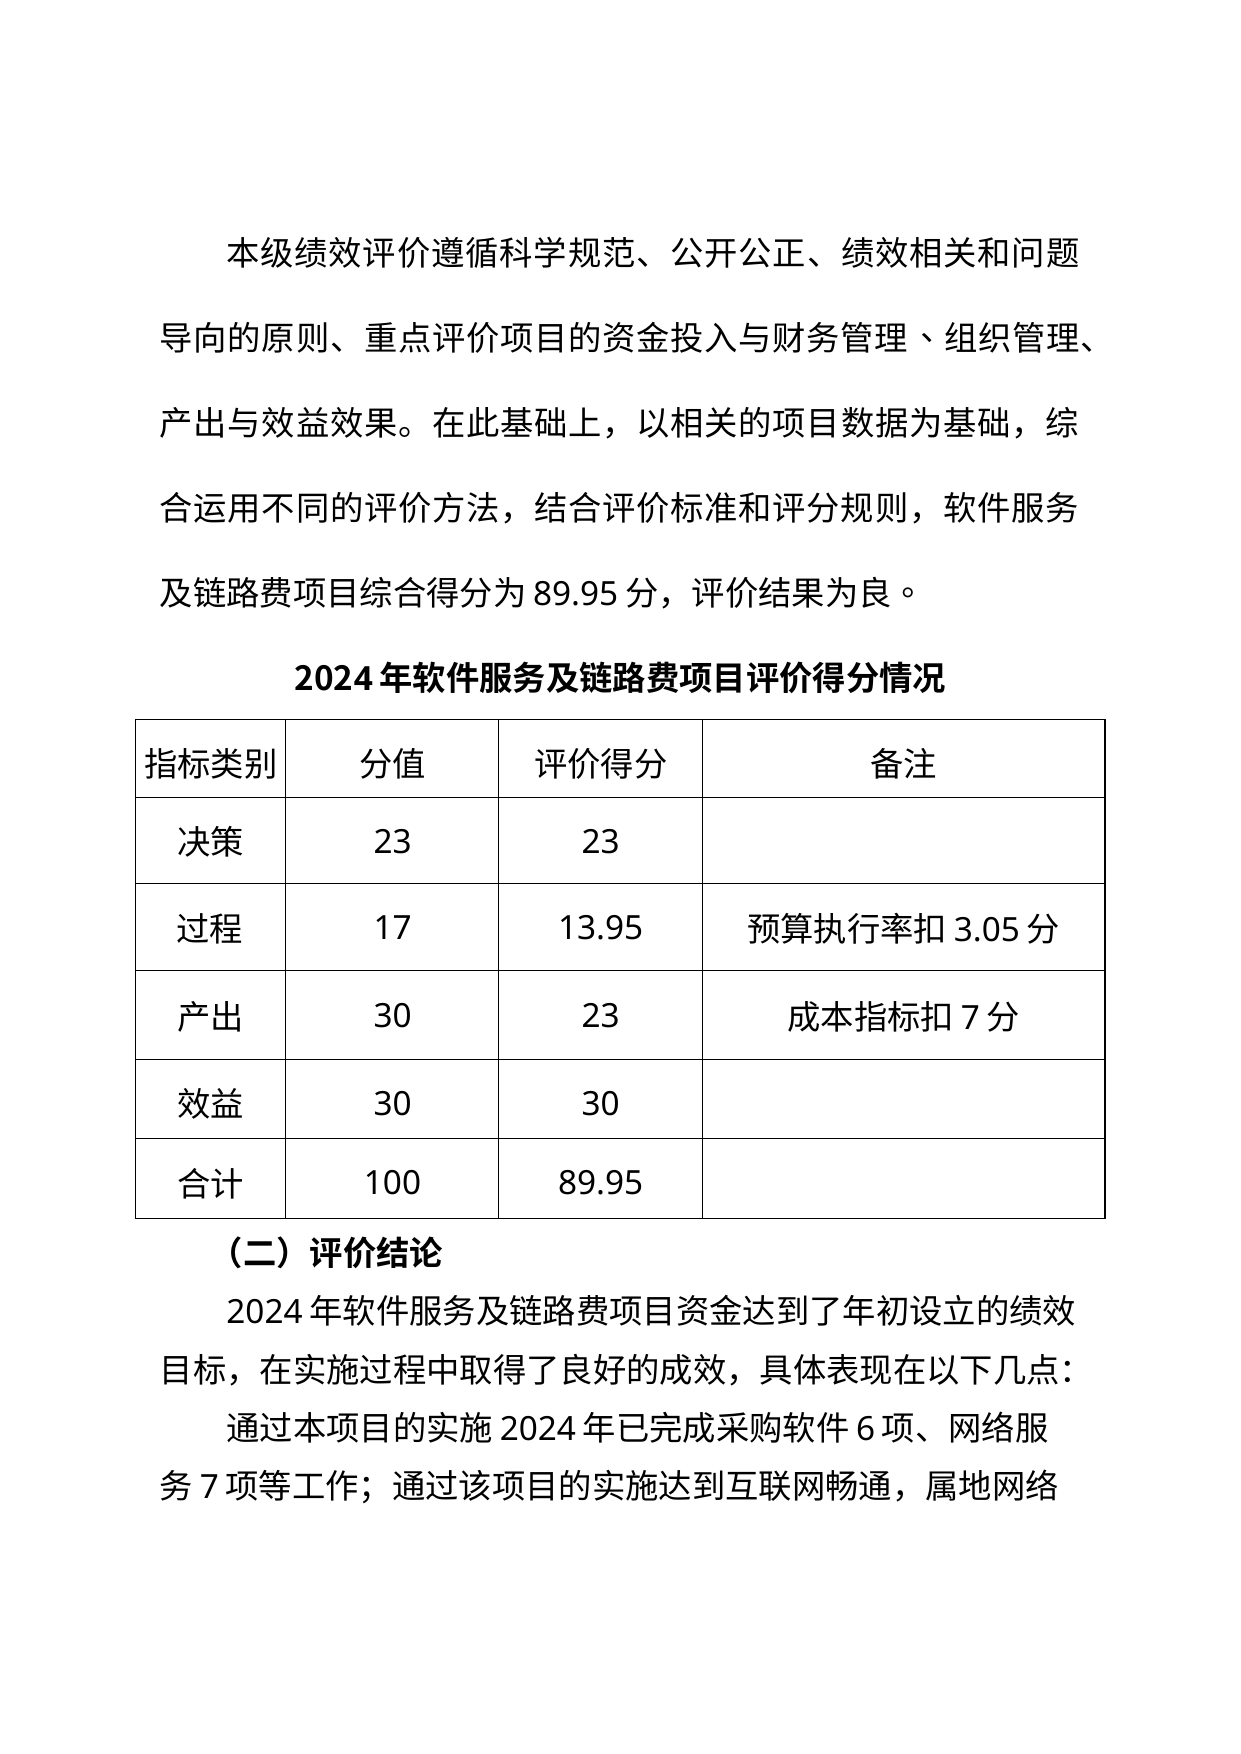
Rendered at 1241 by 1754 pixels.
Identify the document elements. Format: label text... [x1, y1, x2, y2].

table_cell 成本指标扣7分 [703, 971, 1104, 1059]
table_cell [703, 1139, 1104, 1218]
text 2024年软件服务及链路费项目资金达到了年初设立的绩效目标，在实施过程中取得了良好的成效，具体表现在以下几点： [159, 1277, 1081, 1394]
table_cell 23 [286, 798, 498, 883]
table_cell 17 [286, 884, 498, 969]
text （二）评价结论 [159, 1219, 1081, 1277]
table_header 分值 [286, 720, 498, 797]
table_cell 决策 [136, 798, 285, 883]
table_cell [703, 1060, 1104, 1138]
text 本级绩效评价遵循科学规范、公开公正、绩效相关和问题导向的原则、重点评价项目的资金投入与财务管理、组织管理、产出与效益效果。在此基础上，以相关的项目数据为基础，综合运用不同的评价方法，结合评价标准和评分规则，软件服务及链路费项目综合得分为89.95分，评价结果为良。 [159, 209, 1081, 634]
table_cell 30 [286, 971, 498, 1059]
table_cell 100 [286, 1139, 498, 1218]
table_header 备注 [703, 720, 1104, 797]
table_cell 23 [499, 971, 702, 1059]
table_header 指标类别 [136, 720, 285, 797]
table_cell 产出 [136, 971, 285, 1059]
table_cell 30 [499, 1060, 702, 1138]
table_cell 效益 [136, 1060, 285, 1138]
table_cell 过程 [136, 884, 285, 969]
text 2024年软件服务及链路费项目评价得分情况 [159, 634, 1081, 719]
table_cell [703, 798, 1104, 883]
table_header 评价得分 [499, 720, 702, 797]
table_cell 13.95 [499, 884, 702, 969]
table_cell 30 [286, 1060, 498, 1138]
table_cell 合计 [136, 1139, 285, 1218]
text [159, 1394, 1081, 1511]
table_cell 预算执行率扣3.05分 [703, 884, 1104, 969]
table_cell 89.95 [499, 1139, 702, 1218]
table_cell 23 [499, 798, 702, 883]
